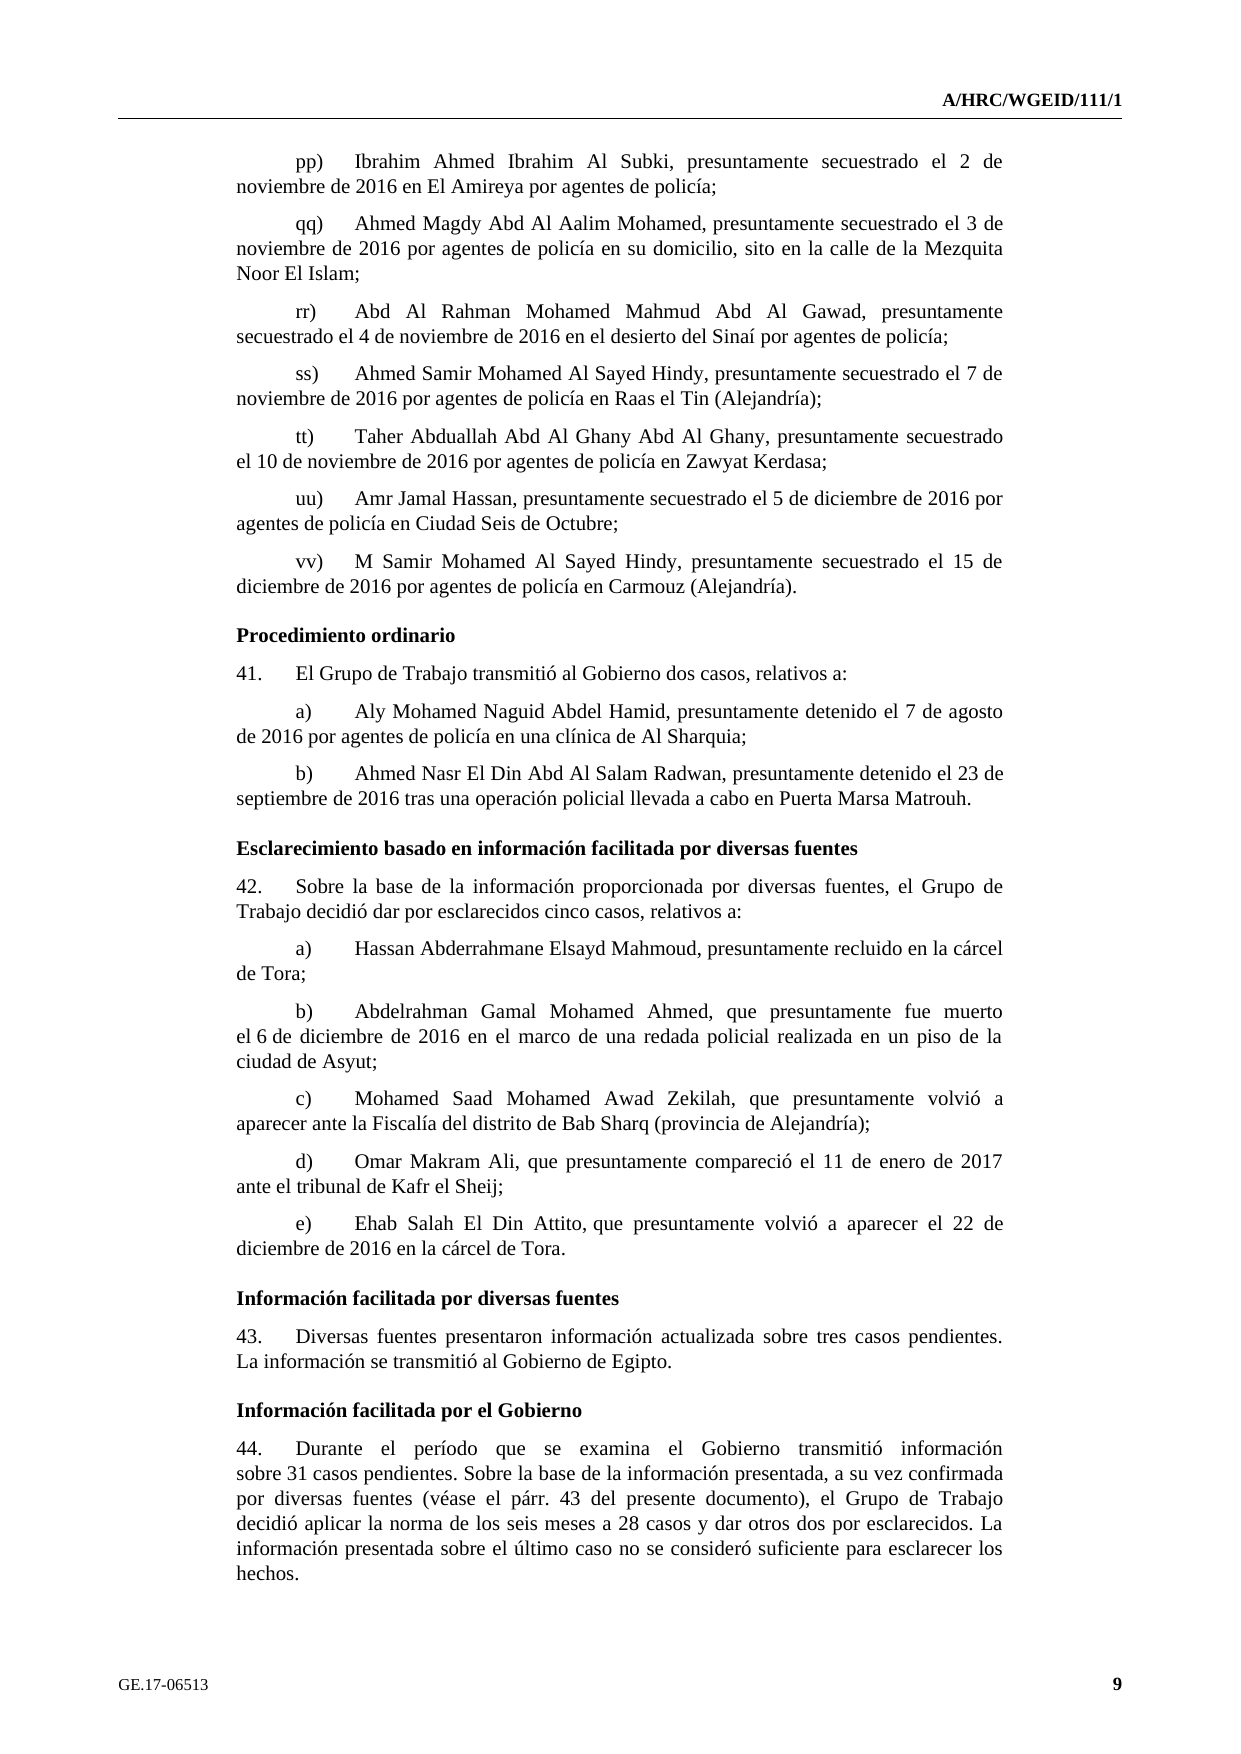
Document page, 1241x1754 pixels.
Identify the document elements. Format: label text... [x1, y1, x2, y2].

text Procedimiento ordinario [118, 623, 1004, 648]
text 41. El Grupo de Trabajo transmitió al Gobierno dos casos, relativos a: [236, 660, 1004, 685]
text vv) M Samir Mohamed Al Sayed Hindy, presuntamente secuestrado el 15 de diciembre de 2016 por agentes de policía en Carmouz (Alejandría). [236, 548, 1004, 598]
text e) Ehab Salah El Din Attito, que presuntamente volvió a aparecer el 22 de diciembre de 2016 en la cárcel de Tora. [236, 1210, 1004, 1260]
text a) Hassan Abderrahmane Elsayd Mahmoud, presuntamente recluido en la cárcel de Tora; [236, 935, 1004, 985]
text 44. Durante el período que se examina el Gobierno transmitió información sobre 31 casos pendientes. Sobre la base de la información presentada, a su vez confirmada por diversas fuentes (véase el párr. 43 del presente documento), el Grupo de Trabajo decidió aplicar la norma de los seis meses a 28 casos y dar otros dos por esclarecidos. La información presentada sobre el último caso no se consideró suficiente para esclarecer los hechos. [236, 1435, 1004, 1585]
text tt) Taher Abduallah Abd Al Ghany Abd Al Ghany, presuntamente secuestrado el 10 de noviembre de 2016 por agentes de policía en Zawyat Kerdasa; [236, 423, 1004, 473]
text Información facilitada por el Gobierno [118, 1398, 1004, 1423]
text uu) Amr Jamal Hassan, presuntamente secuestrado el 5 de diciembre de 2016 por agentes de policía en Ciudad Seis de Octubre; [236, 485, 1004, 535]
text qq) Ahmed Magdy Abd Al Aalim Mohamed, presuntamente secuestrado el 3 de noviembre de 2016 por agentes de policía en su domicilio, sito en la calle de la Mezquita Noor El Islam; [236, 210, 1004, 285]
text pp) Ibrahim Ahmed Ibrahim Al Subki, presuntamente secuestrado el 2 de noviembre de 2016 en El Amireya por agentes de policía; [236, 148, 1004, 198]
text d) Omar Makram Ali, que presuntamente compareció el 11 de enero de 2017 ante el tribunal de Kafr el Sheij; [236, 1148, 1004, 1198]
text b) Abdelrahman Gamal Mohamed Ahmed, que presuntamente fue muerto el 6 de diciembre de 2016 en el marco de una redada policial realizada en un piso de la ciudad de Asyut; [236, 998, 1004, 1073]
text 43. Diversas fuentes presentaron información actualizada sobre tres casos pendientes. La información se transmitió al Gobierno de Egipto. [236, 1323, 1004, 1373]
text 42. Sobre la base de la información proporcionada por diversas fuentes, el Grupo de Trabajo decidió dar por esclarecidos cinco casos, relativos a: [236, 873, 1004, 923]
text ss) Ahmed Samir Mohamed Al Sayed Hindy, presuntamente secuestrado el 7 de noviembre de 2016 por agentes de policía en Raas el Tin (Alejandría); [236, 360, 1004, 410]
text b) Ahmed Nasr El Din Abd Al Salam Radwan, presuntamente detenido el 23 de septiembre de 2016 tras una operación policial llevada a cabo en Puerta Marsa Matrouh. [236, 760, 1004, 810]
text Esclarecimiento basado en información facilitada por diversas fuentes [118, 835, 1004, 860]
text rr) Abd Al Rahman Mohamed Mahmud Abd Al Gawad, presuntamente secuestrado el 4 de noviembre de 2016 en el desierto del Sinaí por agentes de policía; [236, 298, 1004, 348]
text a) Aly Mohamed Naguid Abdel Hamid, presuntamente detenido el 7 de agosto de 2016 por agentes de policía en una clínica de Al Sharquia; [236, 698, 1004, 748]
text Información facilitada por diversas fuentes [118, 1285, 1004, 1310]
text c) Mohamed Saad Mohamed Awad Zekilah, que presuntamente volvió a aparecer ante la Fiscalía del distrito de Bab Sharq (provincia de Alejandría); [236, 1085, 1004, 1135]
